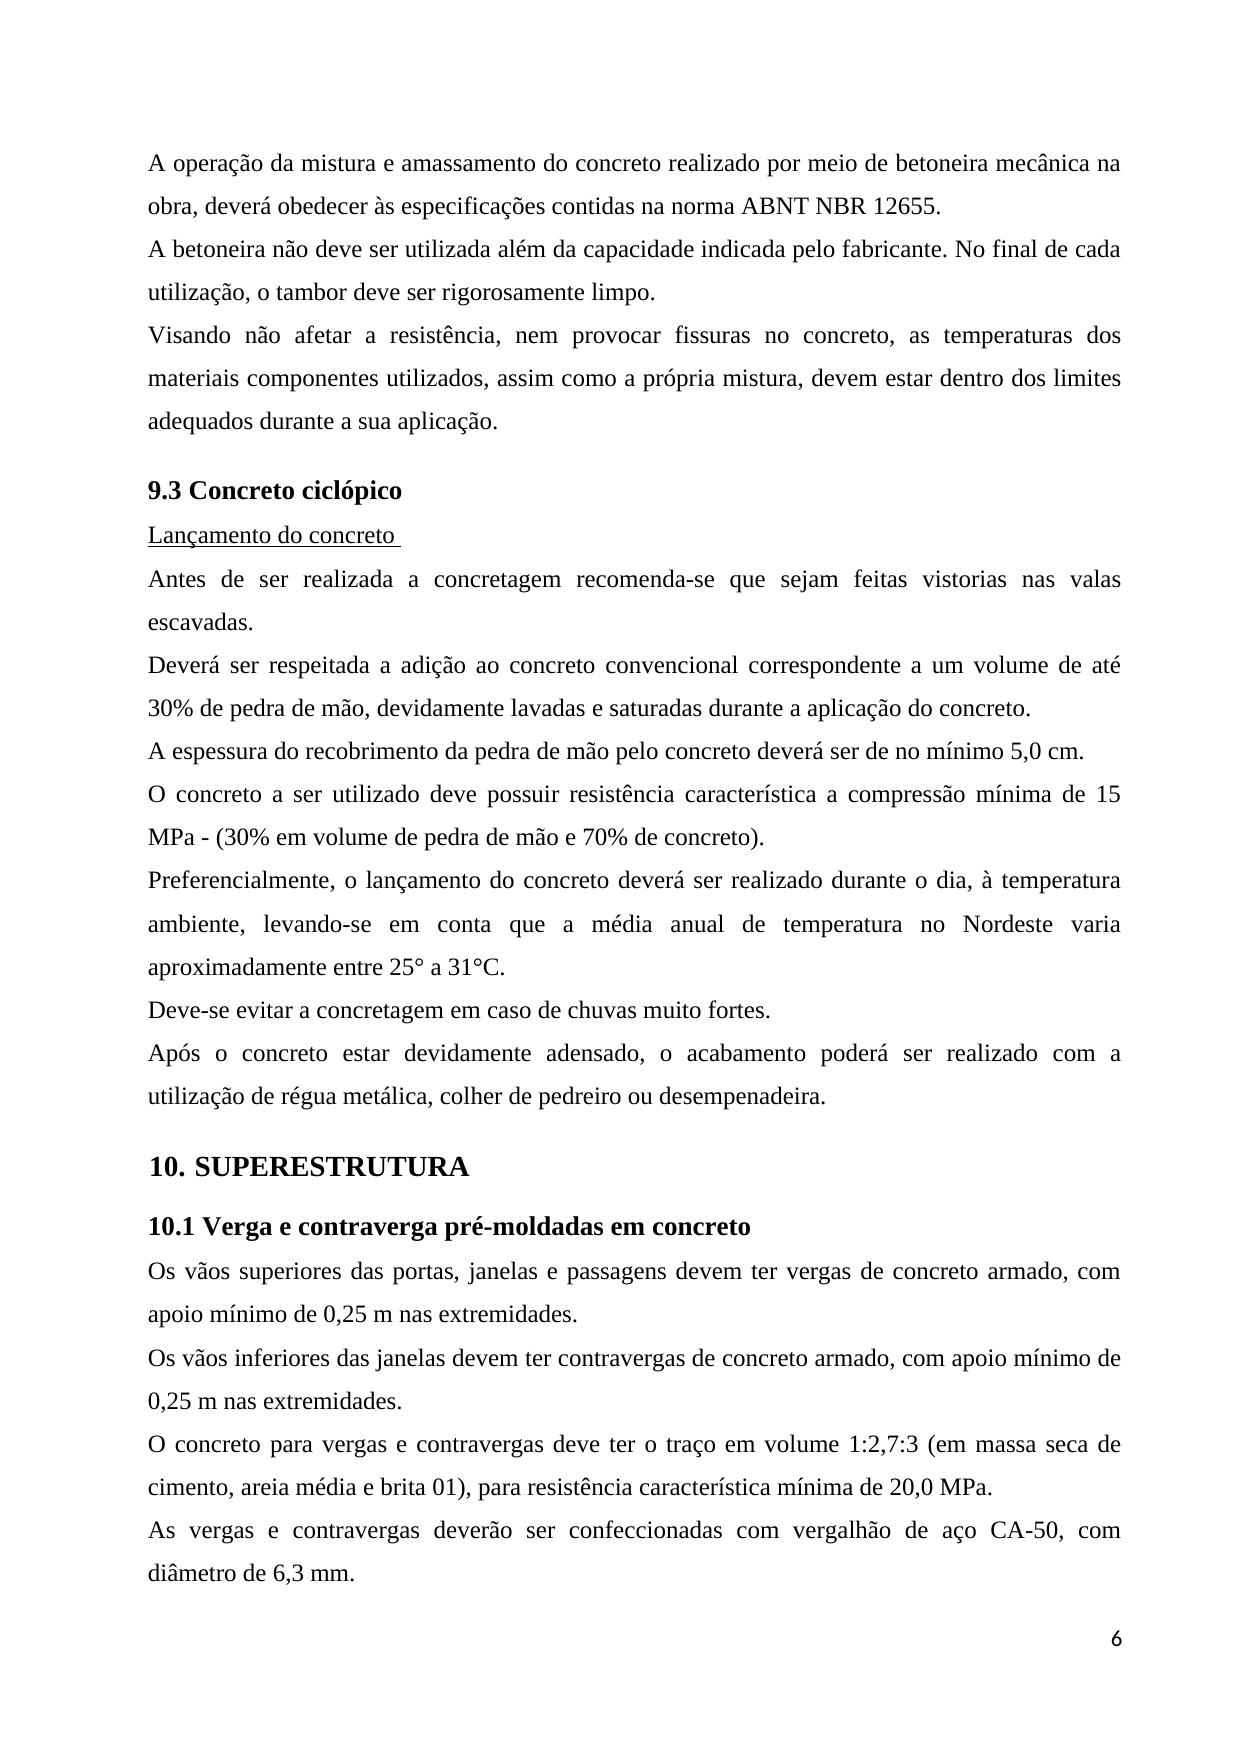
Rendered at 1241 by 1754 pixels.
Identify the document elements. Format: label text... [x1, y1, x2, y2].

subtitle SUPERESTRUTURA [149, 1149, 1122, 1183]
text Preferencialmente, o lançamento do concreto deverá ser realizado durante o dia, à temperatura ambiente, levando-se em conta que a média anual de temperatura no Nordeste varia aproximadamente entre 25° a 31°C. [148, 866, 1122, 981]
text Após o concreto estar devidamente adensado, o acabamento poderá ser realizado com a utilização de régua metálica, colher de pedreiro ou desempenadeira. [148, 1038, 1122, 1110]
text O concreto a ser utilizado deve possuir resistência característica a compressão mínima de 15 MPa - (30% em volume de pedra de mão e 70% de concreto). [148, 779, 1122, 851]
text O concreto para vergas e contravergas deve ter o traço em volume 1:2,7:3 (em massa seca de cimento, areia média e brita 01), para resistência característica mínima de 20,0 MPa. [148, 1429, 1122, 1501]
subtitle 9.3 Concreto ciclópico [148, 474, 1122, 506]
text As vergas e contravergas deverão ser confeccionadas com vergalhão de aço CA-50, com diâmetro de 6,3 mm. [148, 1515, 1122, 1587]
text Lançamento do concreto [148, 521, 1122, 549]
text Visando não afetar a resistência, nem provocar fissuras no concreto, as temperaturas dos materiais componentes utilizados, assim como a própria mistura, devem estar dentro dos limites adequados durante a sua aplicação. [148, 320, 1122, 435]
subtitle 10.1 Verga e contraverga pré-moldadas em concreto [148, 1210, 1122, 1242]
text A betoneira não deve ser utilizada além da capacidade indicada pelo fabricante. No final de cada utilização, o tambor deve ser rigorosamente limpo. [148, 234, 1122, 306]
text Deve-se evitar a concretagem em caso de chuvas muito fortes. [148, 995, 1122, 1024]
text Deverá ser respeitada a adição ao concreto convencional correspondente a um volume de até 30% de pedra de mão, devidamente lavadas e saturadas durante a aplicação do concreto. [148, 650, 1122, 722]
text Os vãos inferiores das janelas devem ter contravergas de concreto armado, com apoio mínimo de 0,25 m nas extremidades. [148, 1343, 1122, 1414]
text A espessura do recobrimento da pedra de mão pelo concreto deverá ser de no mínimo 5,0 cm. [148, 736, 1122, 765]
text A operação da mistura e amassamento do concreto realizado por meio de betoneira mecânica na obra, deverá obedecer às especificações contidas na norma ABNT NBR 12655. [148, 148, 1122, 219]
text Antes de ser realizada a concretagem recomenda-se que sejam feitas vistorias nas valas escavadas. [148, 564, 1122, 636]
text Os vãos superiores das portas, janelas e passagens devem ter vergas de concreto armado, com apoio mínimo de 0,25 m nas extremidades. [148, 1256, 1122, 1328]
